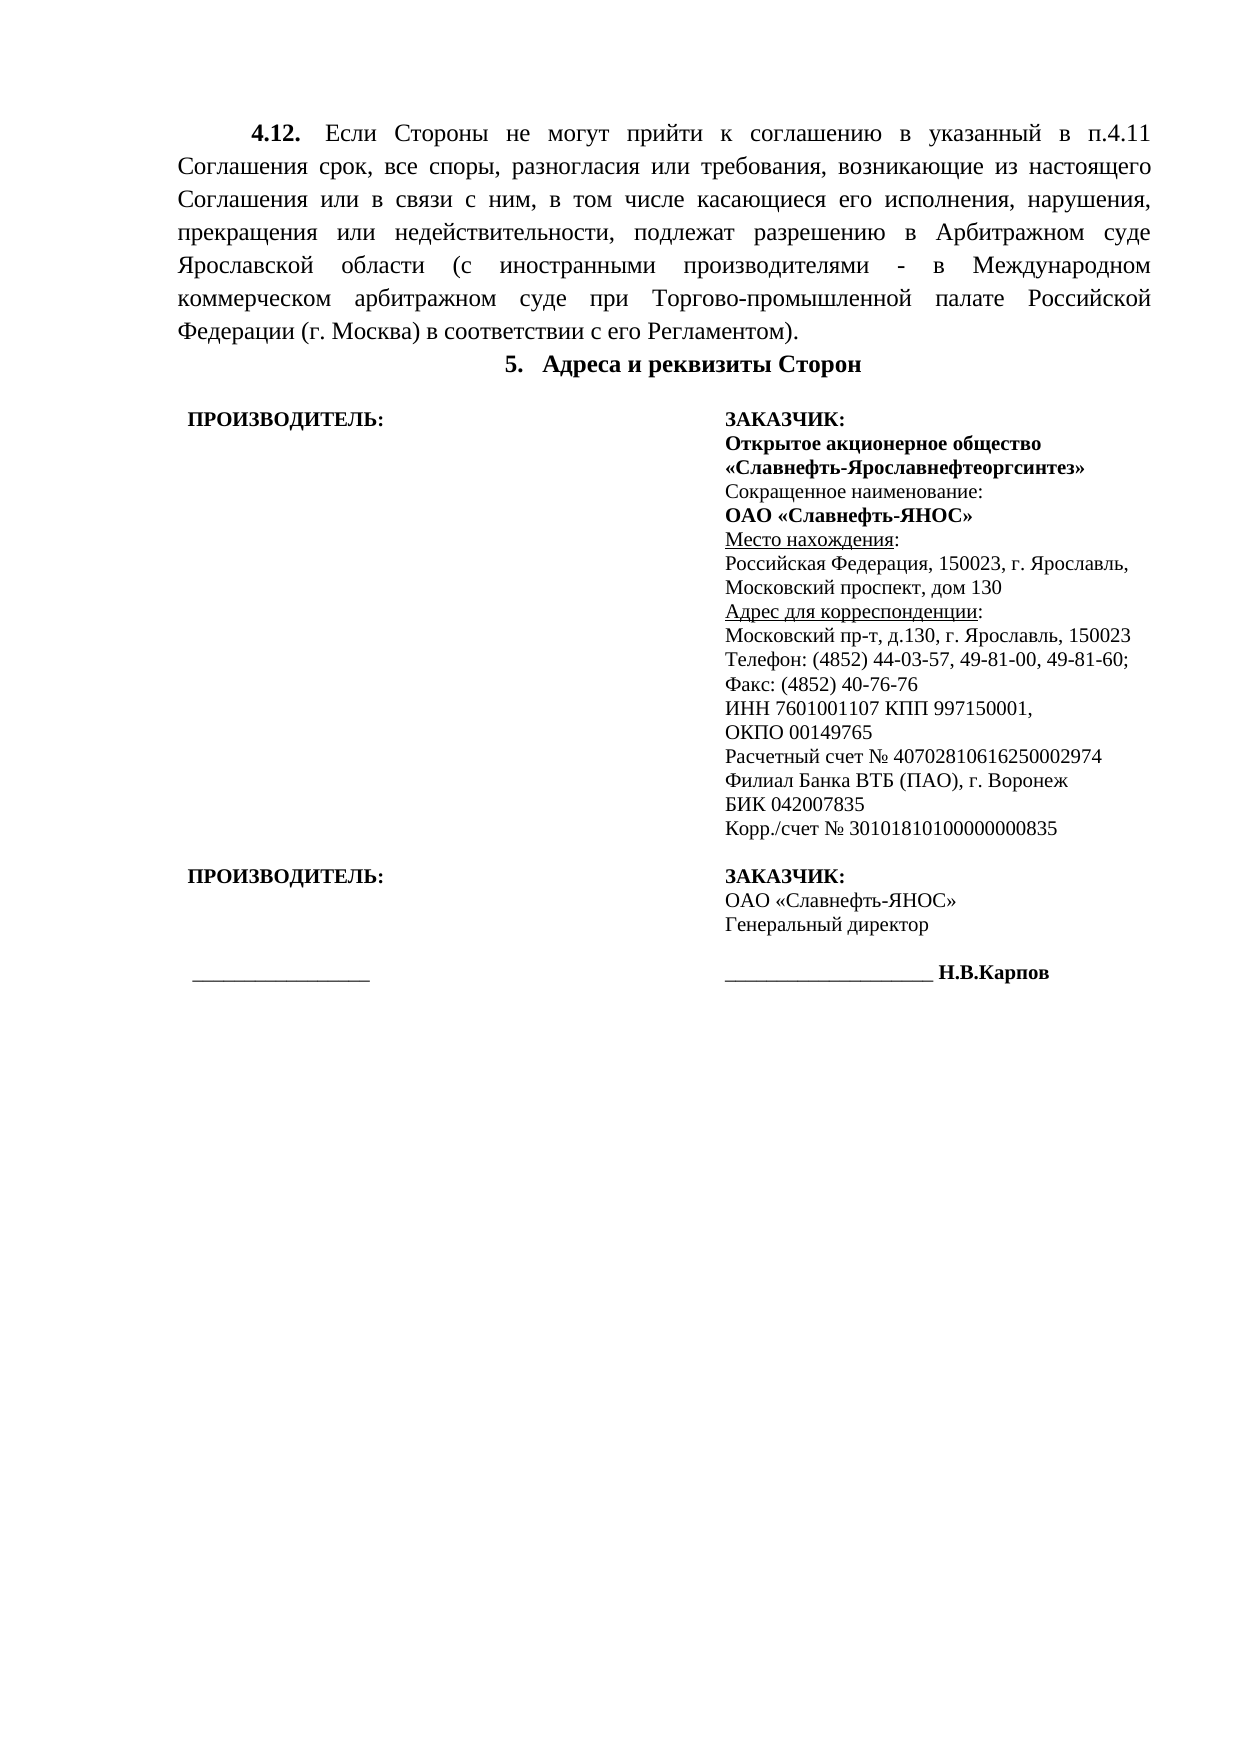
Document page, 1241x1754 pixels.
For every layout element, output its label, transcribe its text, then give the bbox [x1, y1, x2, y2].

list Если Стороны не могут прийти к соглашению в указанный в п.4.11 Соглашения срок, все споры, разногласия или требования, возникающие из настоящего Соглашения или в связи с ним, в том числе касающиеся его исполнения, нарушения, прекращения или недействительности, подлежат разрешению в Арбитражном суде Ярославской области (с иностранными производителями - в Международном коммерческом арбитражном суде при Торгово-промышленной палате Российской Федерации (г. Москва) в соответствии с его Регламентом). [177, 118, 1152, 345]
table_cell ПРОИЗВОДИТЕЛЬ: _________________ [176, 864, 713, 1037]
list Адреса и реквизиты Сторон [215, 349, 1152, 378]
table_cell ЗАКАЗЧИК: ОАО «Славнефть-ЯНОС» Генеральный директор ____________________ Н.В.Карпов [714, 864, 1240, 1037]
table_header ПРОИЗВОДИТЕЛЬ: [176, 407, 713, 864]
table_header ЗАКАЗЧИК: Открытое акционерное общество «Славнефть-Ярославнефтеоргсинтез» Сокращенное наименование: ОАО «Славнефть-ЯНОС» Место нахождения: Российская Федерация, 150023, г. Ярославль, Московский проспект, дом 130 Адрес для корреспонденции: Московский пр-т, д.130, г. Ярославль, 150023 Телефон: (4852) 44-03-57, 49-81-00, 49-81-60; Факс: (4852) 40-76-76 ИНН 7601001107 КПП 997150001, ОКПО 00149765 Расчетный счет № 40702810616250002974 Филиал Банка ВТБ (ПАО), г. Воронеж БИК 042007835 Корр./счет № 30101810100000000835 [714, 407, 1163, 864]
